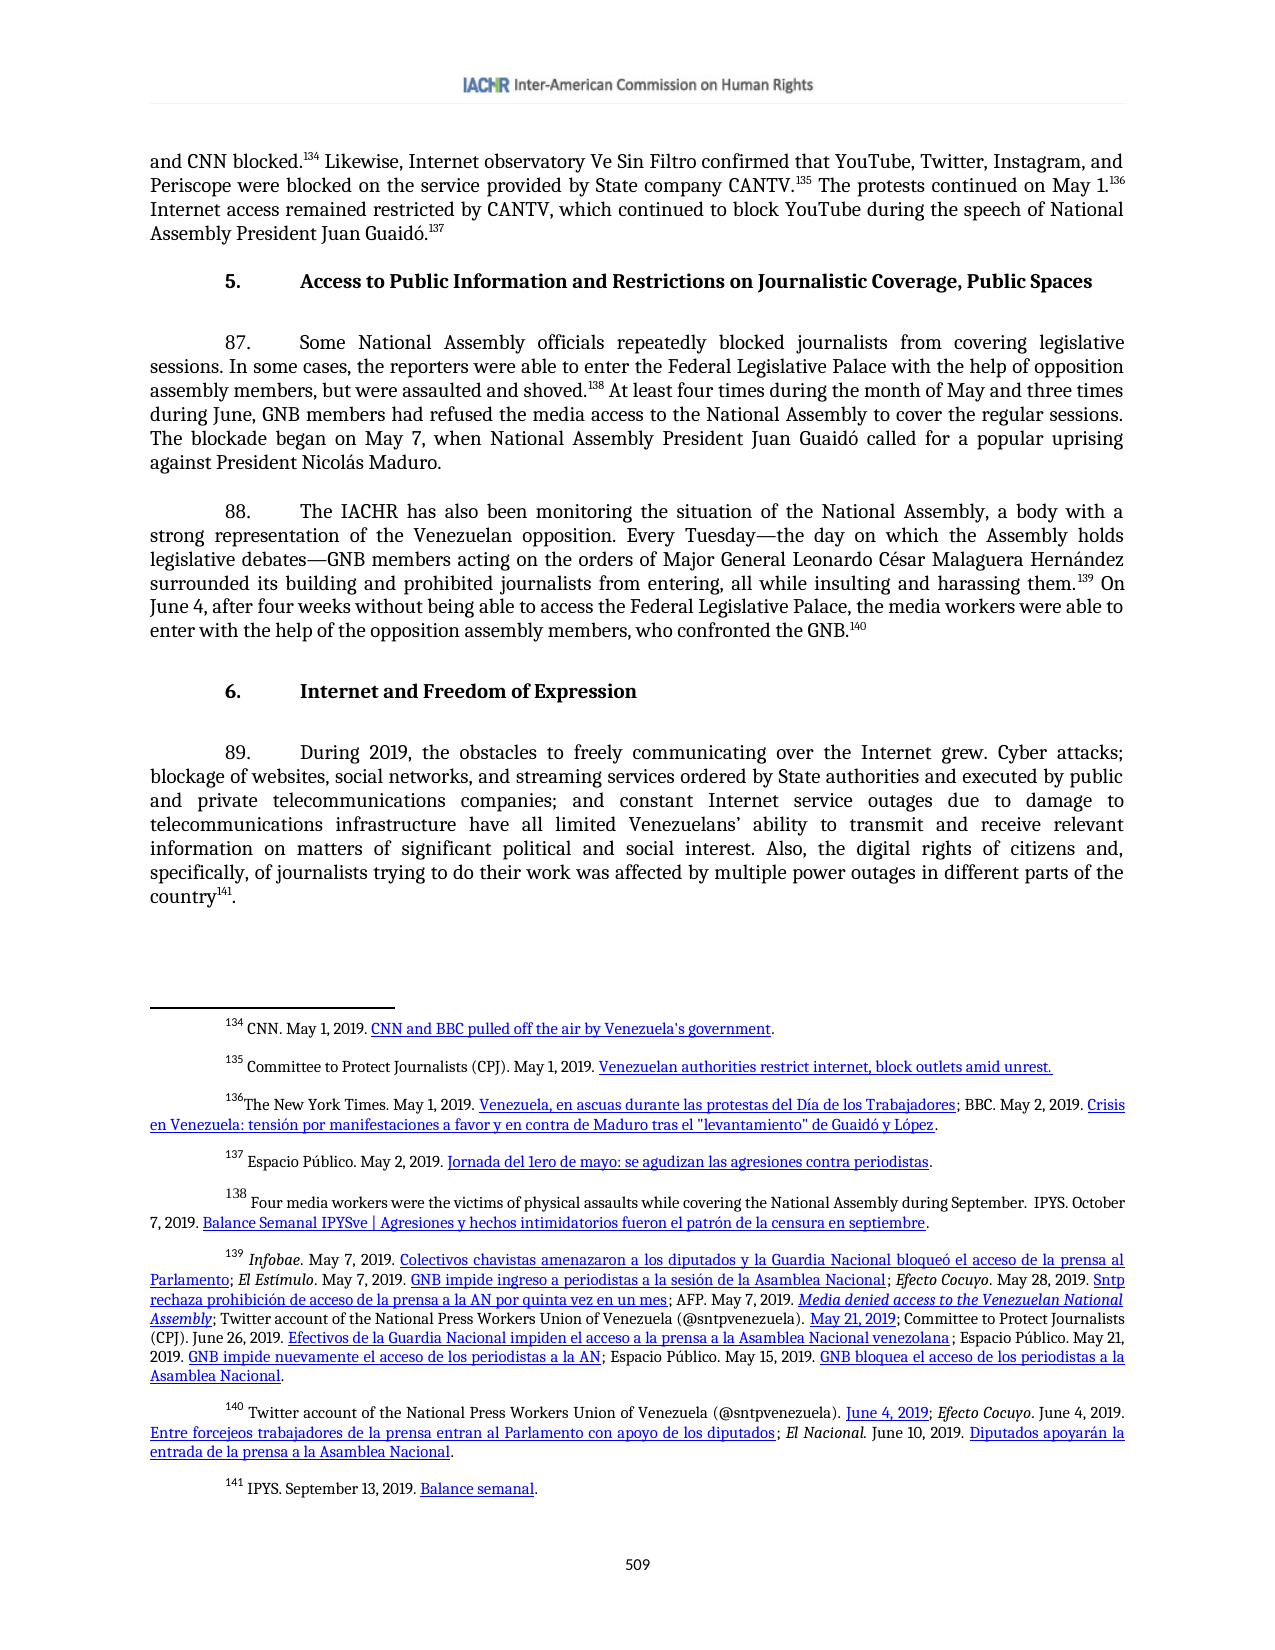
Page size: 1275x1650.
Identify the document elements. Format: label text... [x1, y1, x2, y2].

list Several media outlets disseminated images of a GNB armored car hitting—presumably intentionally—a group of citizens who were protesting, as well as images of armed civilian groups shooting at demonstrators. Also, during the day of protests, CONATEL ordered international cable television channels BBC and CNN blocked. Likewise, Internet observatory Ve Sin Filtro confirmed that YouTube, Twitter, Instagram, and Periscope were blocked on the service provided by State company CANTV. The protests continued on May 1. Internet access remained restricted by CANTV, which continued to block YouTube during the speech of National Assembly President Juan Guaidó. [150, 150, 1125, 246]
picture [451, 75, 824, 95]
list During 2019, the obstacles to freely communicating over the Internet grew. Cyber attacks; blockage of websites, social networks, and streaming services ordered by State authorities and executed by public and private telecommunications companies; and constant Internet service outages due to damage to telecommunications infrastructure have all limited Venezuelans’ ability to transmit and receive relevant information on matters of significant political and social interest. Also, the digital rights of citizens and, specifically, of journalists trying to do their work was affected by multiple power outages in different parts of the country. [150, 740, 1125, 908]
subtitle Internet and Freedom of Expression [150, 679, 1125, 703]
subtitle Access to Public Information and Restrictions on Journalistic Coverage, Public Spaces [150, 270, 1125, 294]
list Some National Assembly officials repeatedly blocked journalists from covering legislative sessions. In some cases, the reporters were able to enter the Federal Legislative Palace with the help of opposition assembly members, but were assaulted and shoved. At least four times during the month of May and three times during June, GNB members had refused the media access to the National Assembly to cover the regular sessions. The blockade began on May 7, when National Assembly President Juan Guaidó called for a popular uprising against President Nicolás Maduro. [150, 330, 1125, 475]
list The IACHR has also been monitoring the situation of the National Assembly, a body with a strong representation of the Venezuelan opposition. Every Tuesday—the day on which the Assembly holds legislative debates—GNB members acting on the orders of Major General Leonardo César Malaguera Hernández surrounded its building and prohibited journalists from entering, all while insulting and harassing them. On June 4, after four weeks without being able to access the Federal Legislative Palace, the media workers were able to enter with the help of the opposition assembly members, who confronted the GNB. [150, 499, 1125, 643]
